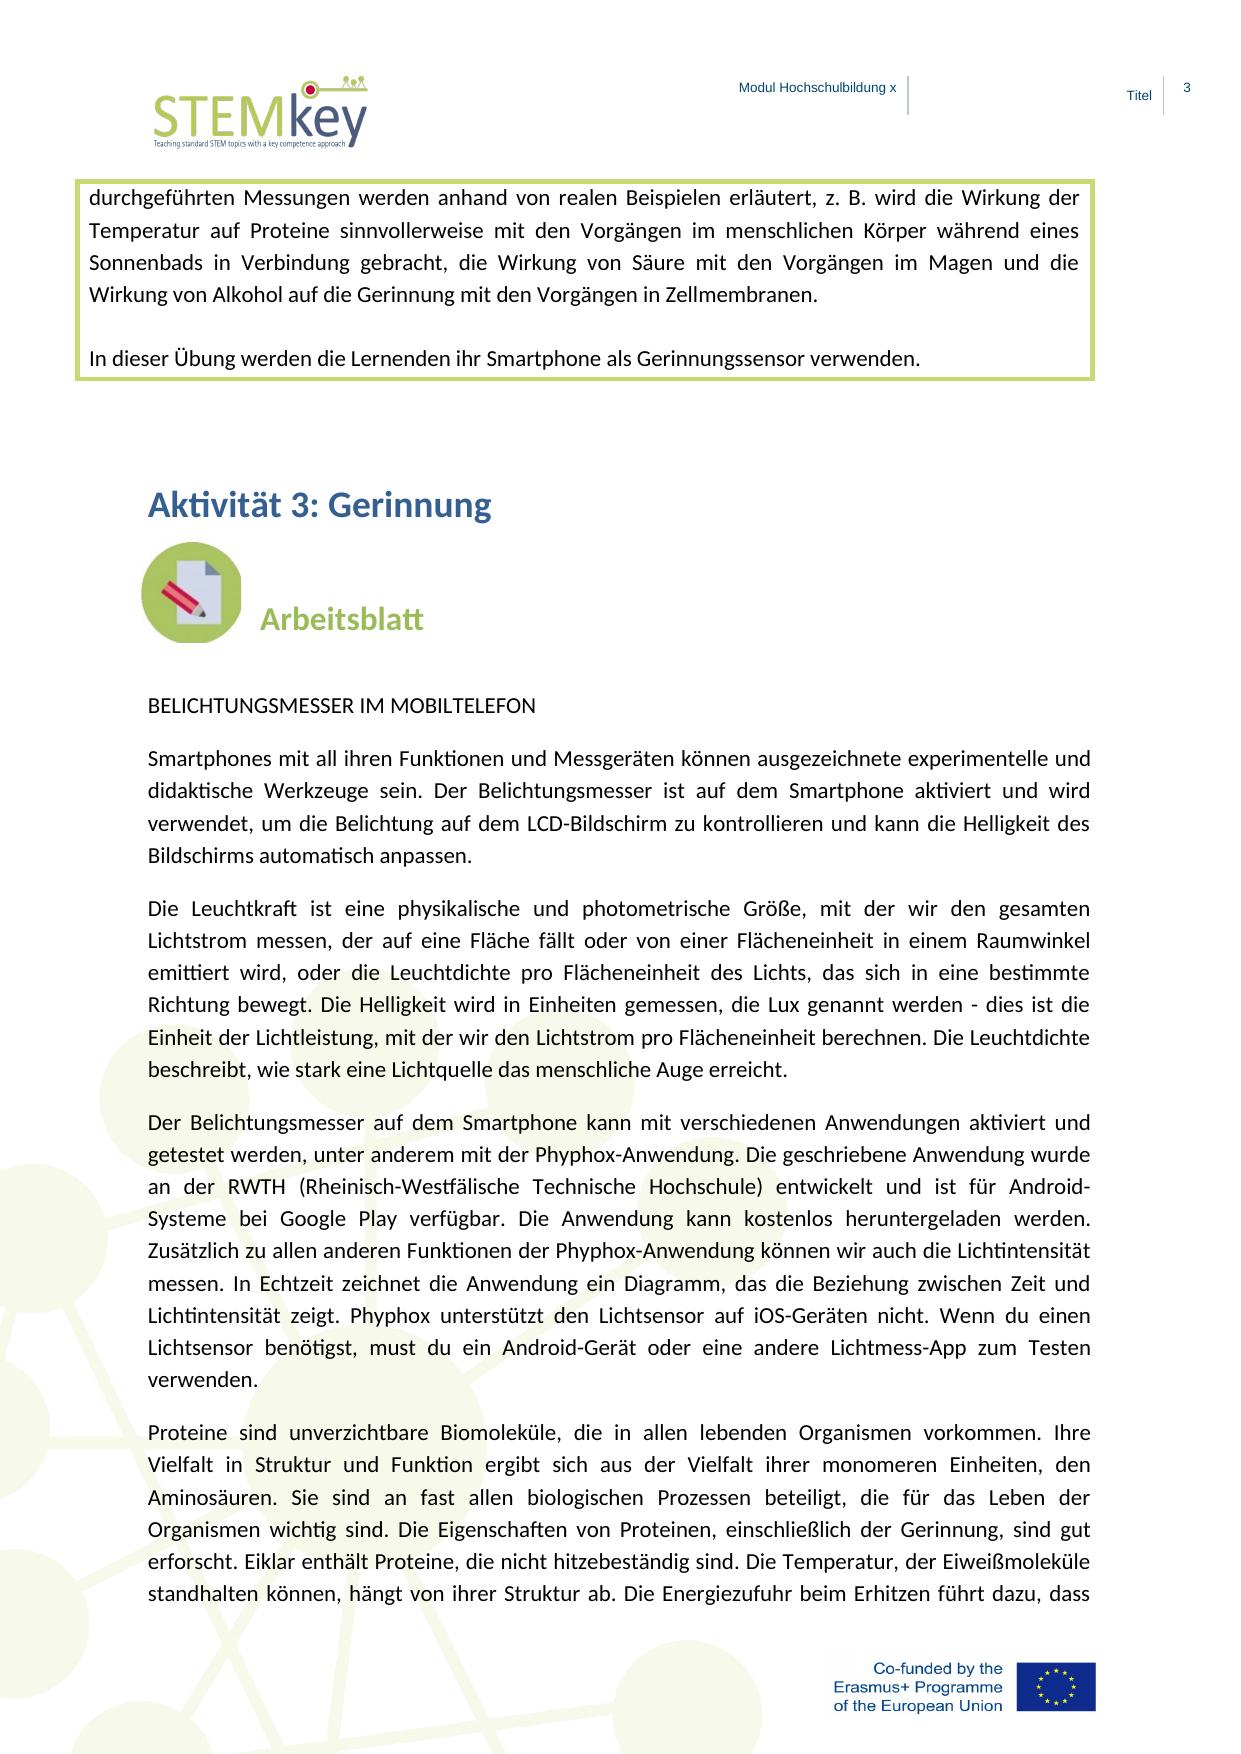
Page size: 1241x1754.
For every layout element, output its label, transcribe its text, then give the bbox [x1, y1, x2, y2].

picture [141, 542, 242, 643]
picture [0, 949, 815, 1754]
text Der Belichtungsmesser auf dem Smartphone kann mit verschiedenen Anwendungen aktiviert und getestet werden, unter anderem mit der Phyphox-Anwendung. Die geschriebene Anwendung wurde an der RWTH (Rheinisch-Westfälische Technische Hochschule) entwickelt und ist für Android-Systeme bei Google Play verfügbar. Die Anwendung kann kostenlos heruntergeladen werden. Zusätzlich zu allen anderen Funktionen der Phyphox-Anwendung können wir auch die Lichtintensität messen. In Echtzeit zeichnet die Anwendung ein Diagramm, das die Beziehung zwischen Zeit und Lichtintensität zeigt. Phyphox unterstützt den Lichtsensor auf iOS-Geräten nicht. Wenn du einen Lichtsensor benötigst, must du ein Android-Gerät oder eine andere Lichtmess-App zum Testen verwenden. [148, 1108, 1092, 1393]
picture [818, 1648, 1109, 1725]
picture [147, 73, 370, 151]
text Die Leuchtkraft ist eine physikalische und photometrische Größe, mit der wir den gesamten Lichtstrom messen, der auf eine Fläche fällt oder von einer Flächeneinheit in einem Raumwinkel emittiert wird, oder die Leuchtdichte pro Flächeneinheit des Lichts, das sich in eine bestimmte Richtung bewegt. Die Helligkeit wird in Einheiten gemessen, die Lux genannt werden - dies ist die Einheit der Lichtleistung, mit der wir den Lichtstrom pro Flächeneinheit berechnen. Die Leuchtdichte beschreibt, wie stark eine Lichtquelle das menschliche Auge erreicht. [148, 894, 1092, 1083]
text Arbeitsblatt [242, 598, 1092, 638]
text Aktivität 3: Gerinnung [148, 481, 1092, 526]
text BELICHTUNGSMESSER IM MOBILTELEFON [148, 691, 1092, 719]
text Smartphones mit all ihren Funktionen und Messgeräten können ausgezeichnete experimentelle und didaktische Werkzeuge sein. Der Belichtungsmesser ist auf dem Smartphone aktiviert und wird verwendet, um die Belichtung auf dem LCD-Bildschirm zu kontrollieren und kann die Helligkeit des Bildschirms automatisch anpassen. [148, 744, 1092, 869]
